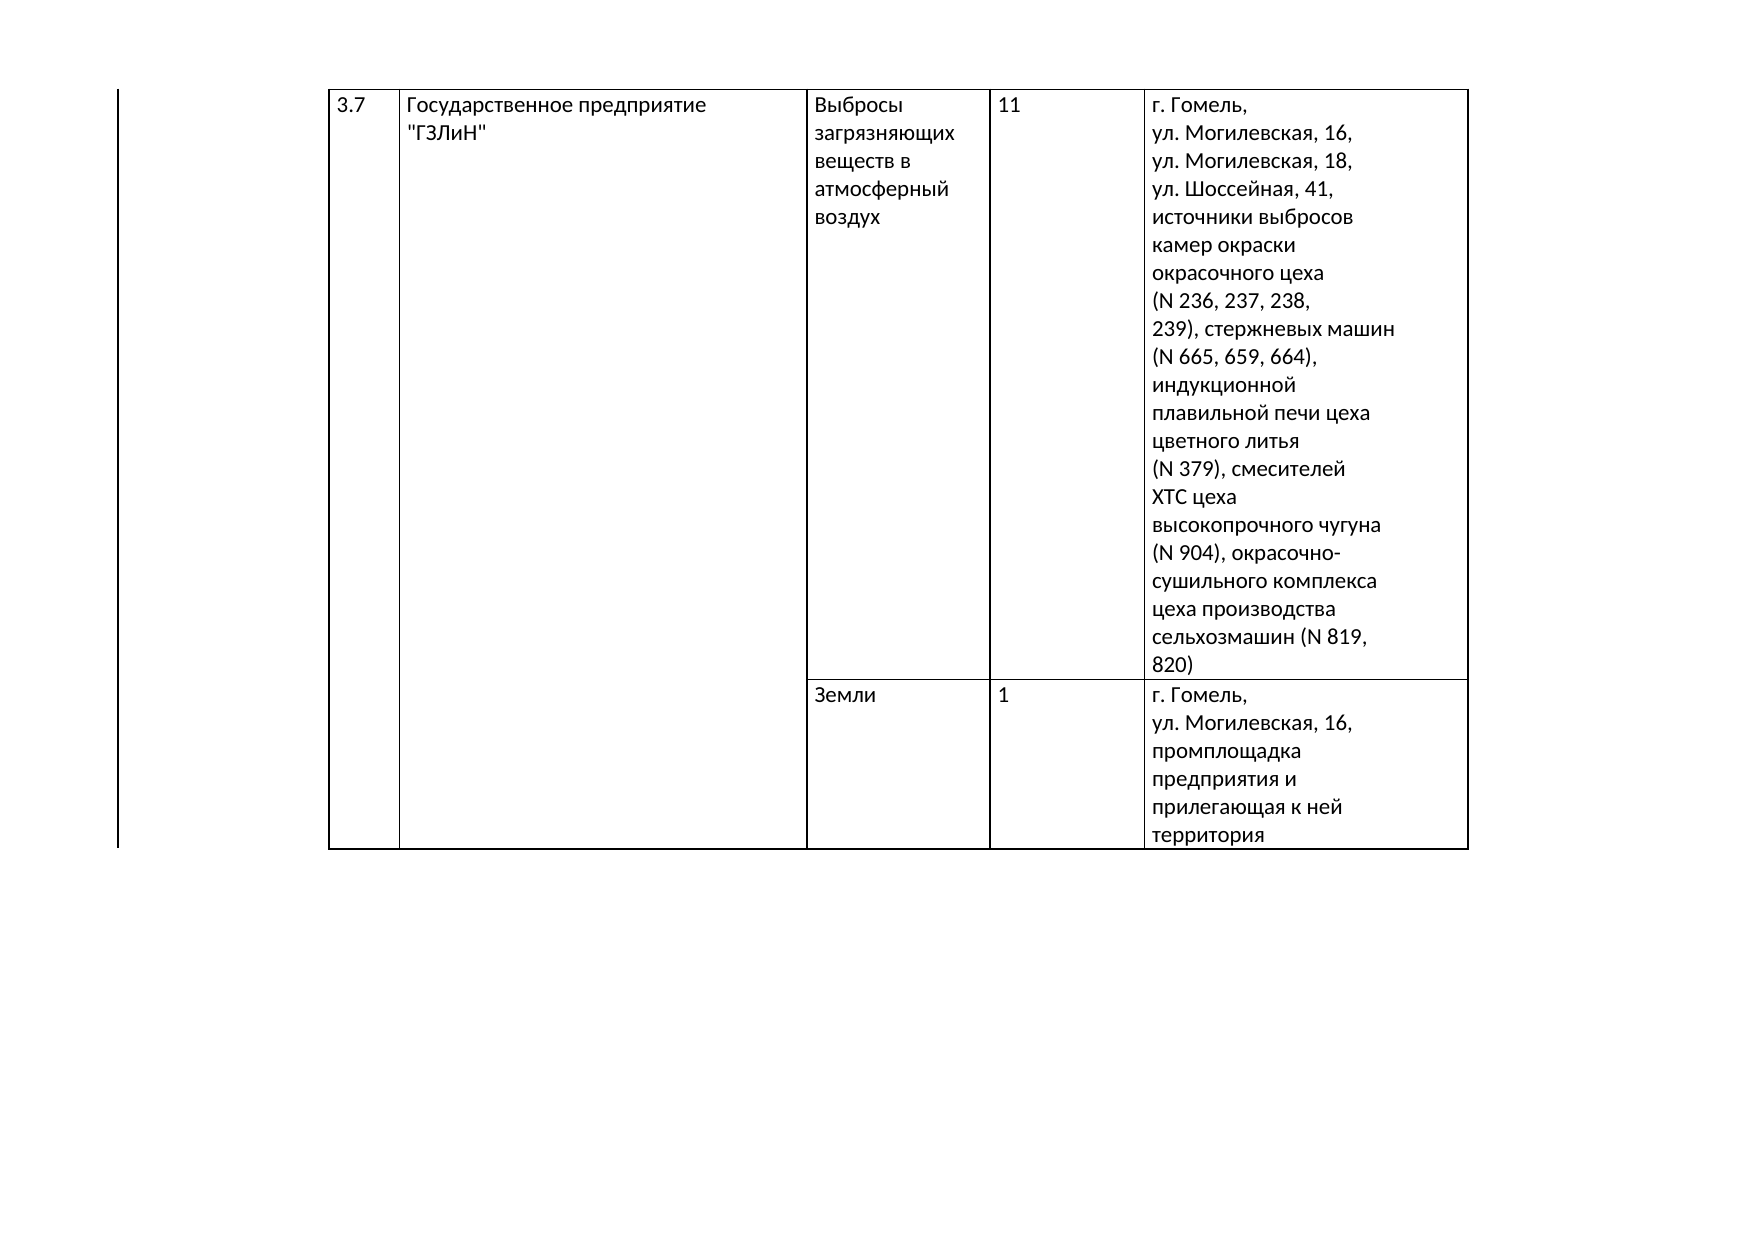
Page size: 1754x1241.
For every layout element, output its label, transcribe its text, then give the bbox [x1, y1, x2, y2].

table_cell Земли [808, 680, 989, 848]
table_cell г. Гомель, ул. Могилевская, 16, ул. Могилевская, 18, ул. Шоссейная, 41, источники выбросов камер окраски окрасочного цеха (N 236, 237, 238, 239), стержневых машин (N 665, 659, 664), индукционной плавильной печи цеха цветного литья (N 379), смесителей ХТС цеха высокопрочного чугуна (N 904), окрасочно- сушильного комплекса цеха производства сельхозмашин (N 819, 820) [1145, 90, 1467, 678]
table_cell Государственное предприятие "ГЗЛиН" [400, 90, 806, 848]
table_cell 1 [991, 680, 1144, 848]
table_cell Выбросы загрязняющих веществ в атмосферный воздух [808, 90, 989, 678]
table_cell 3.7 [330, 90, 399, 848]
table_cell г. Гомель, ул. Могилевская, 16, промплощадка предприятия и прилегающая к ней территория [1145, 680, 1467, 848]
table_cell 11 [991, 90, 1144, 678]
